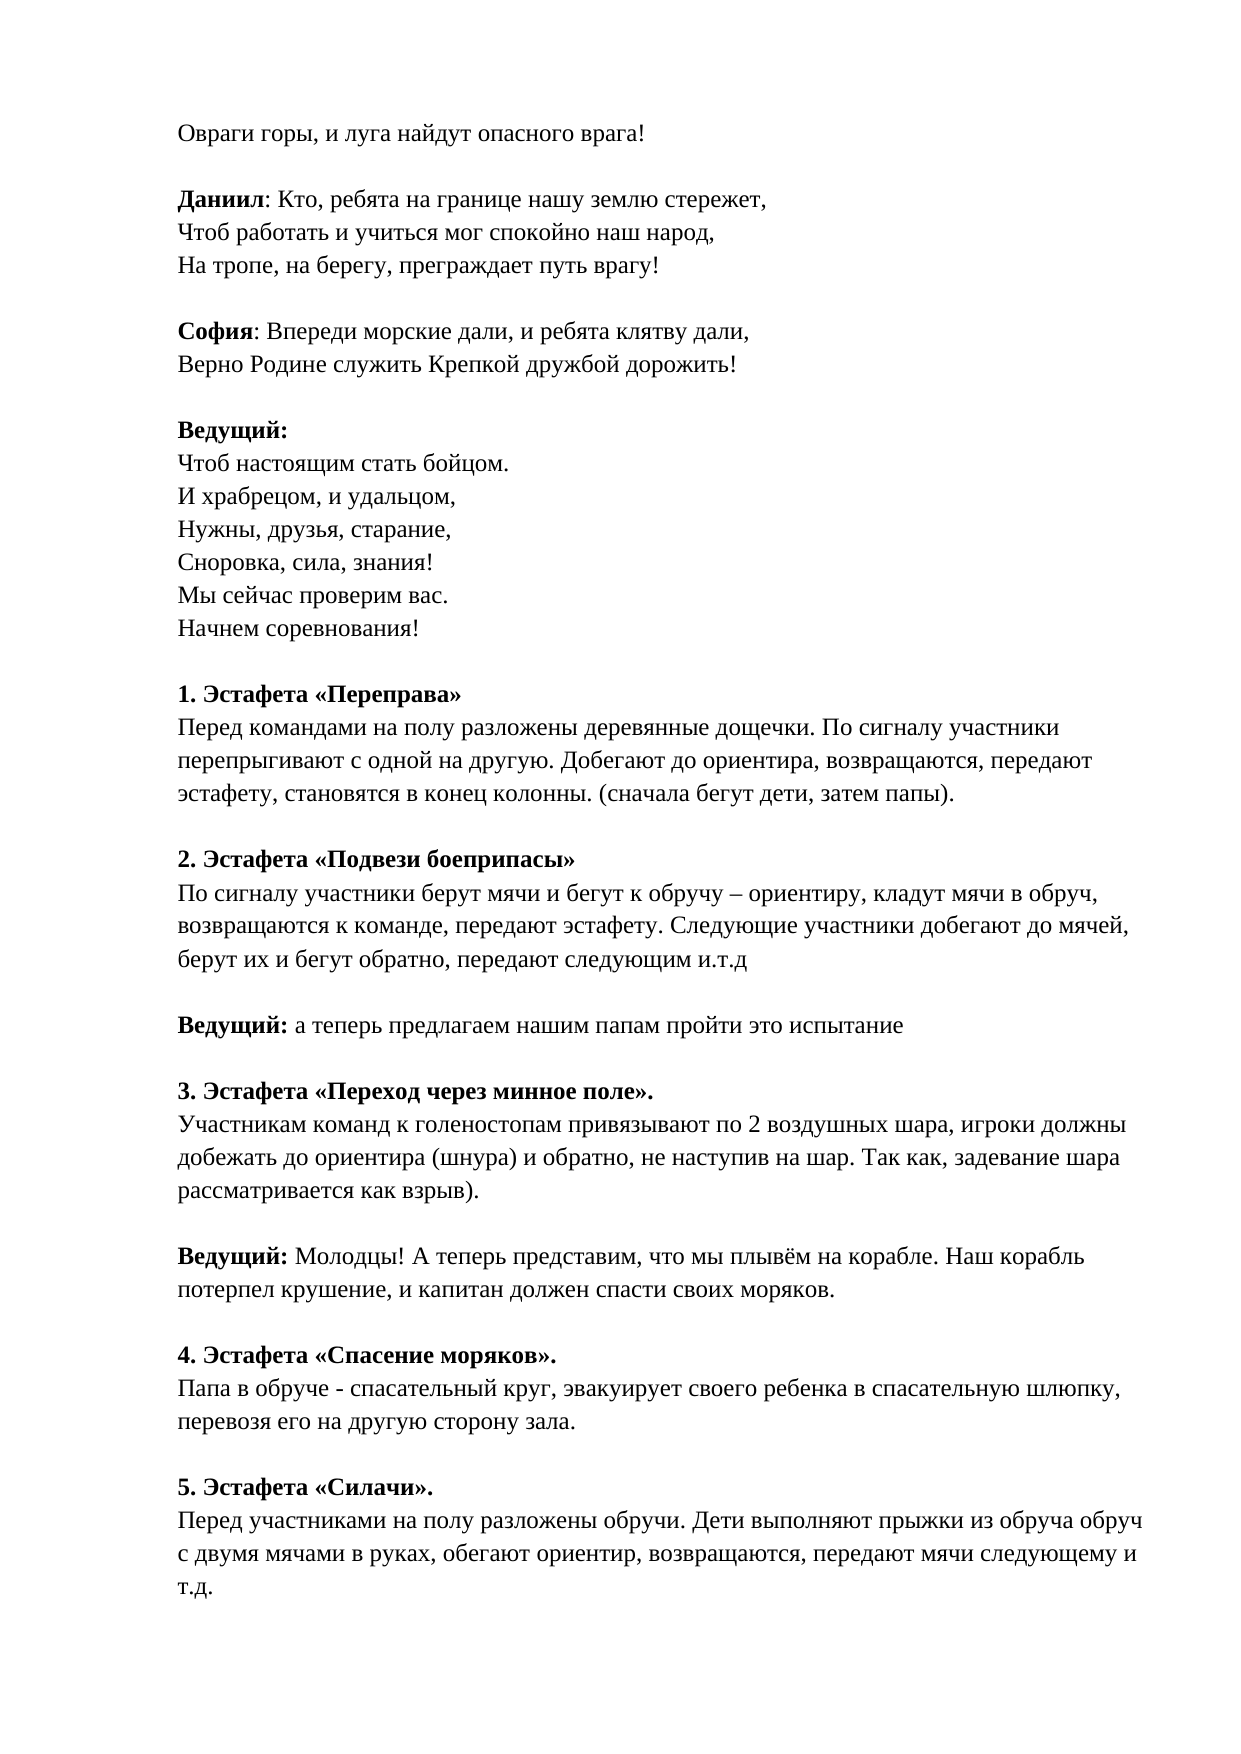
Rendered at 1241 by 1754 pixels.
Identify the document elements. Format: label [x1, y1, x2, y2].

text [177, 118, 1152, 1600]
